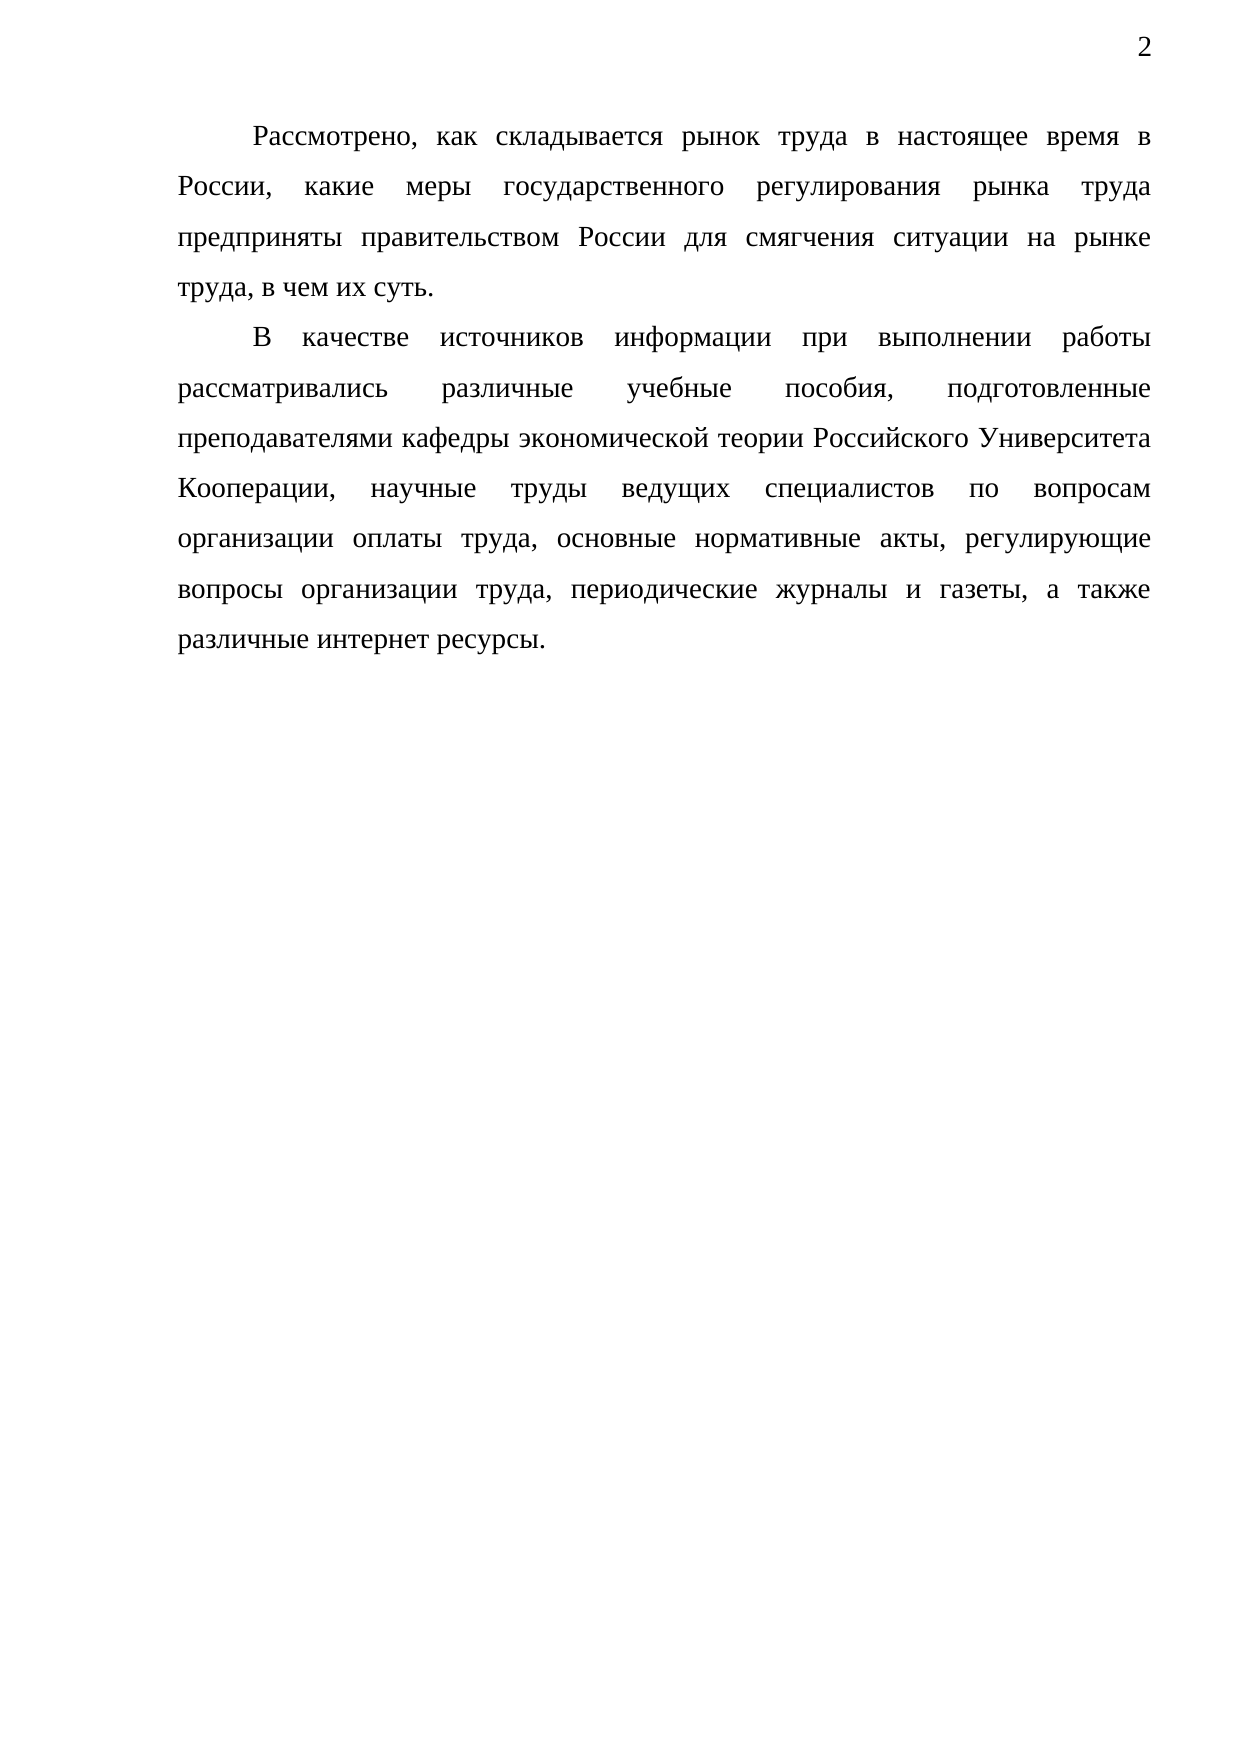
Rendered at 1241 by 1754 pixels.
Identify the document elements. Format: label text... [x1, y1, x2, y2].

text Рассмотрено, как складывается рынок труда в настоящее время в России, какие меры государственного регулирования рынка труда предприняты правительством России для смягчения ситуации на рынке труда, в чем их суть. [177, 118, 1152, 303]
text В качестве источников информации при выполнении работы рассматривались различные учебные пособия, подготовленные преподавателями кафедры экономической теории Российского Университета Кооперации, научные труды ведущих специалистов по вопросам организации оплаты труда, основные нормативные акты, регулирующие вопросы организации труда, периодические журналы и газеты, а также различные интернет ресурсы. [177, 319, 1152, 655]
